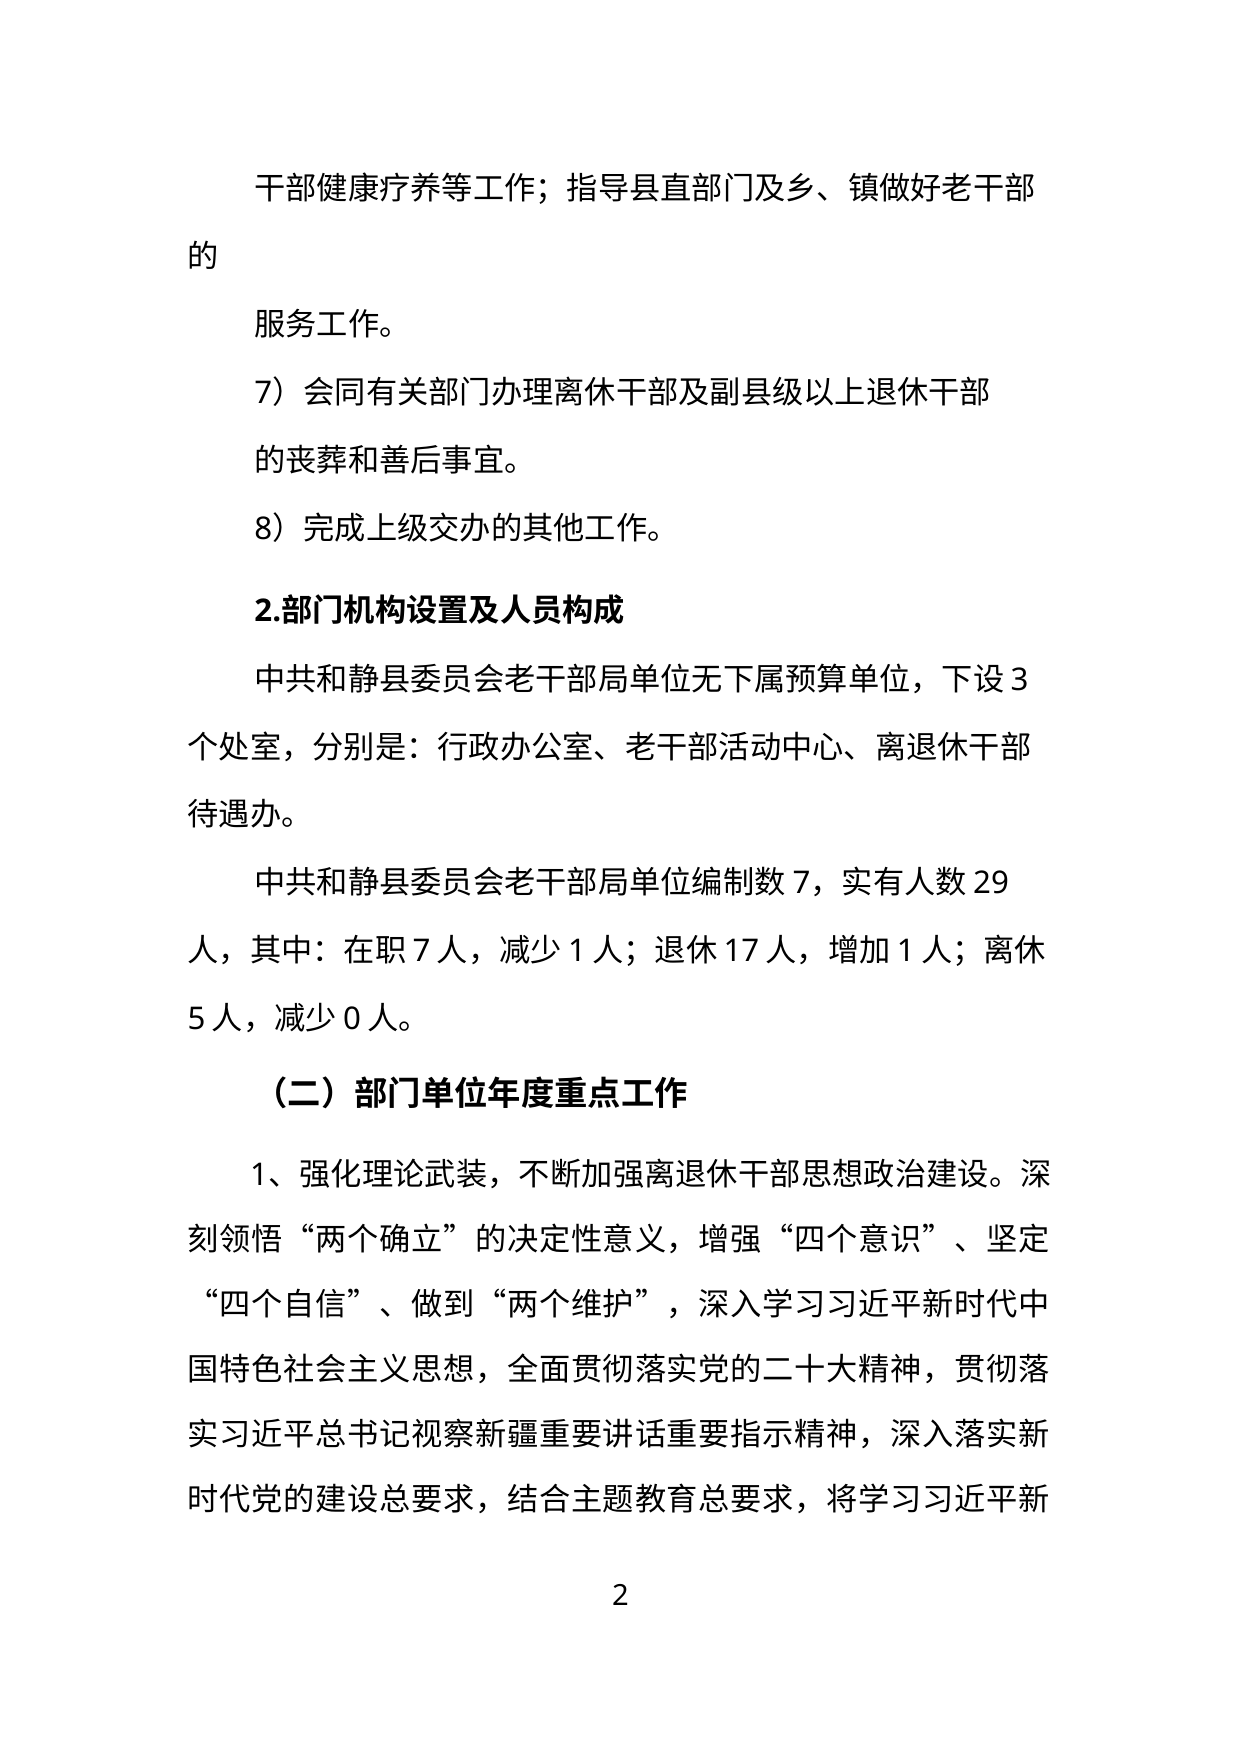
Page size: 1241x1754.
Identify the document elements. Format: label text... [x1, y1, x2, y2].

text 人，其中：在职7人，减少1人；退休17人，增加1人；离休5人，减少0人。 [187, 926, 1053, 1039]
subtitle （二）部门单位年度重点工作 [187, 1067, 1053, 1115]
text 8）完成上级交办的其他工作。 [187, 503, 1053, 548]
text 中共和静县委员会老干部局单位无下属预算单位，下设3个处室，分别是：行政办公室、老干部活动中心、离退休干部待遇办。 [187, 654, 1053, 835]
text 的丧葬和善后事宜。 [187, 435, 1053, 480]
text 7）会同有关部门办理离休干部及副县级以上退休干部 [187, 367, 1053, 412]
text 服务工作。 [187, 299, 1053, 344]
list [187, 1139, 1053, 1529]
text 中共和静县委员会老干部局单位编制数 7，实有人数29 [187, 857, 1053, 903]
text 干部健康疗养等工作；指导县直部门及乡、镇做好老干部的 [187, 163, 1053, 277]
subtitle 2.部门机构设置及人员构成 [187, 586, 1053, 631]
